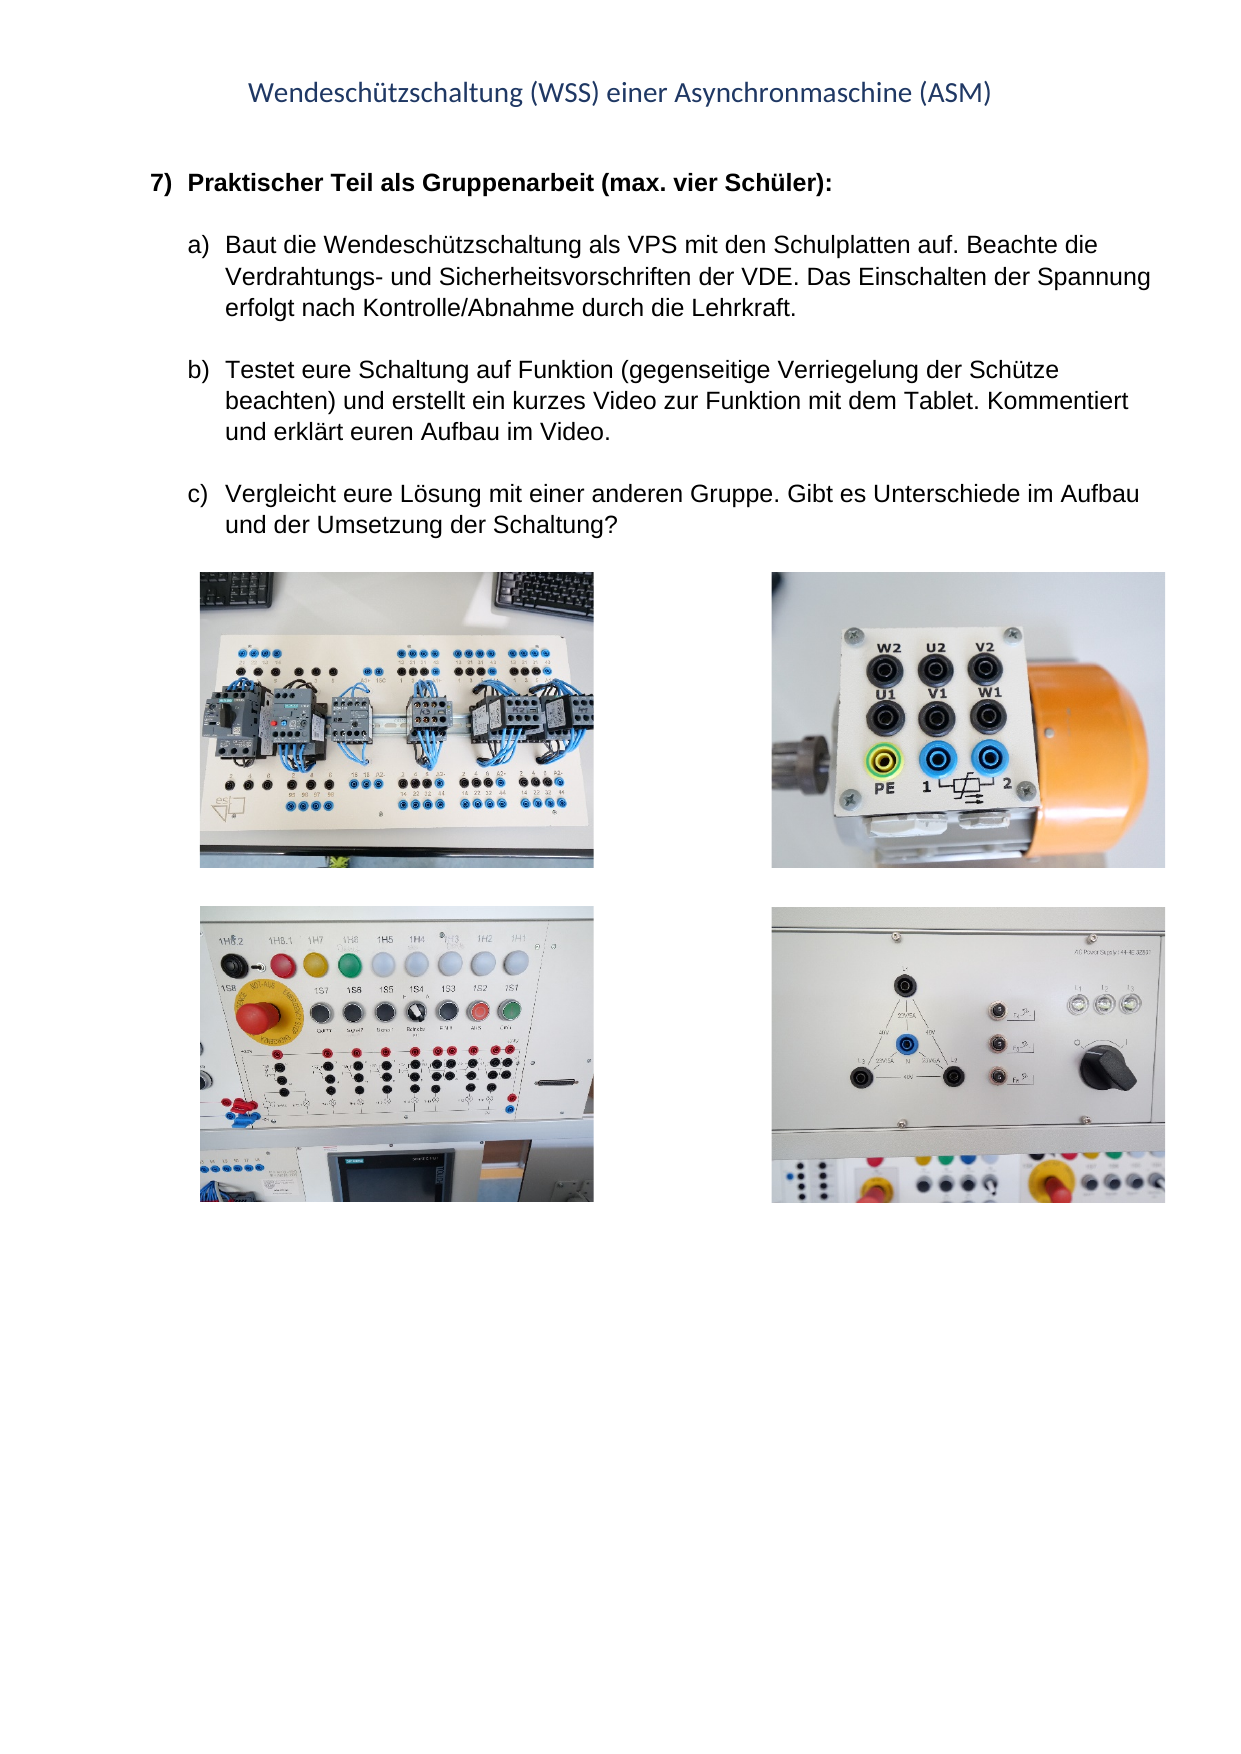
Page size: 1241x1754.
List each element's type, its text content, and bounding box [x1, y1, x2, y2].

picture [771, 907, 1166, 1203]
list Praktischer Teil als Gruppenarbeit (max. vier Schüler): [150, 168, 1165, 197]
picture [771, 572, 1166, 868]
picture [200, 906, 594, 1202]
list Baut die Wendeschützschaltung als VPS mit den Schulplatten auf. Beachte die Verdrahtungs- und Sicherheitsvorschriften der VDE. Das Einschalten der Spannung erfolgt nach Kontrolle/Abnahme durch die Lehrkraft. [187, 231, 1165, 321]
list Vergleicht eure Lösung mit einer anderen Gruppe. Gibt es Unterschiede im Aufbau und der Umsetzung der Schaltung? [187, 479, 1165, 539]
list Testet eure Schaltung auf Funktion (gegenseitige Verriegelung der Schütze beachten) und erstellt ein kurzes Video zur Funktion mit dem Tablet. Kommentiert und erklärt euren Aufbau im Video. [187, 355, 1165, 446]
picture [199, 572, 594, 868]
